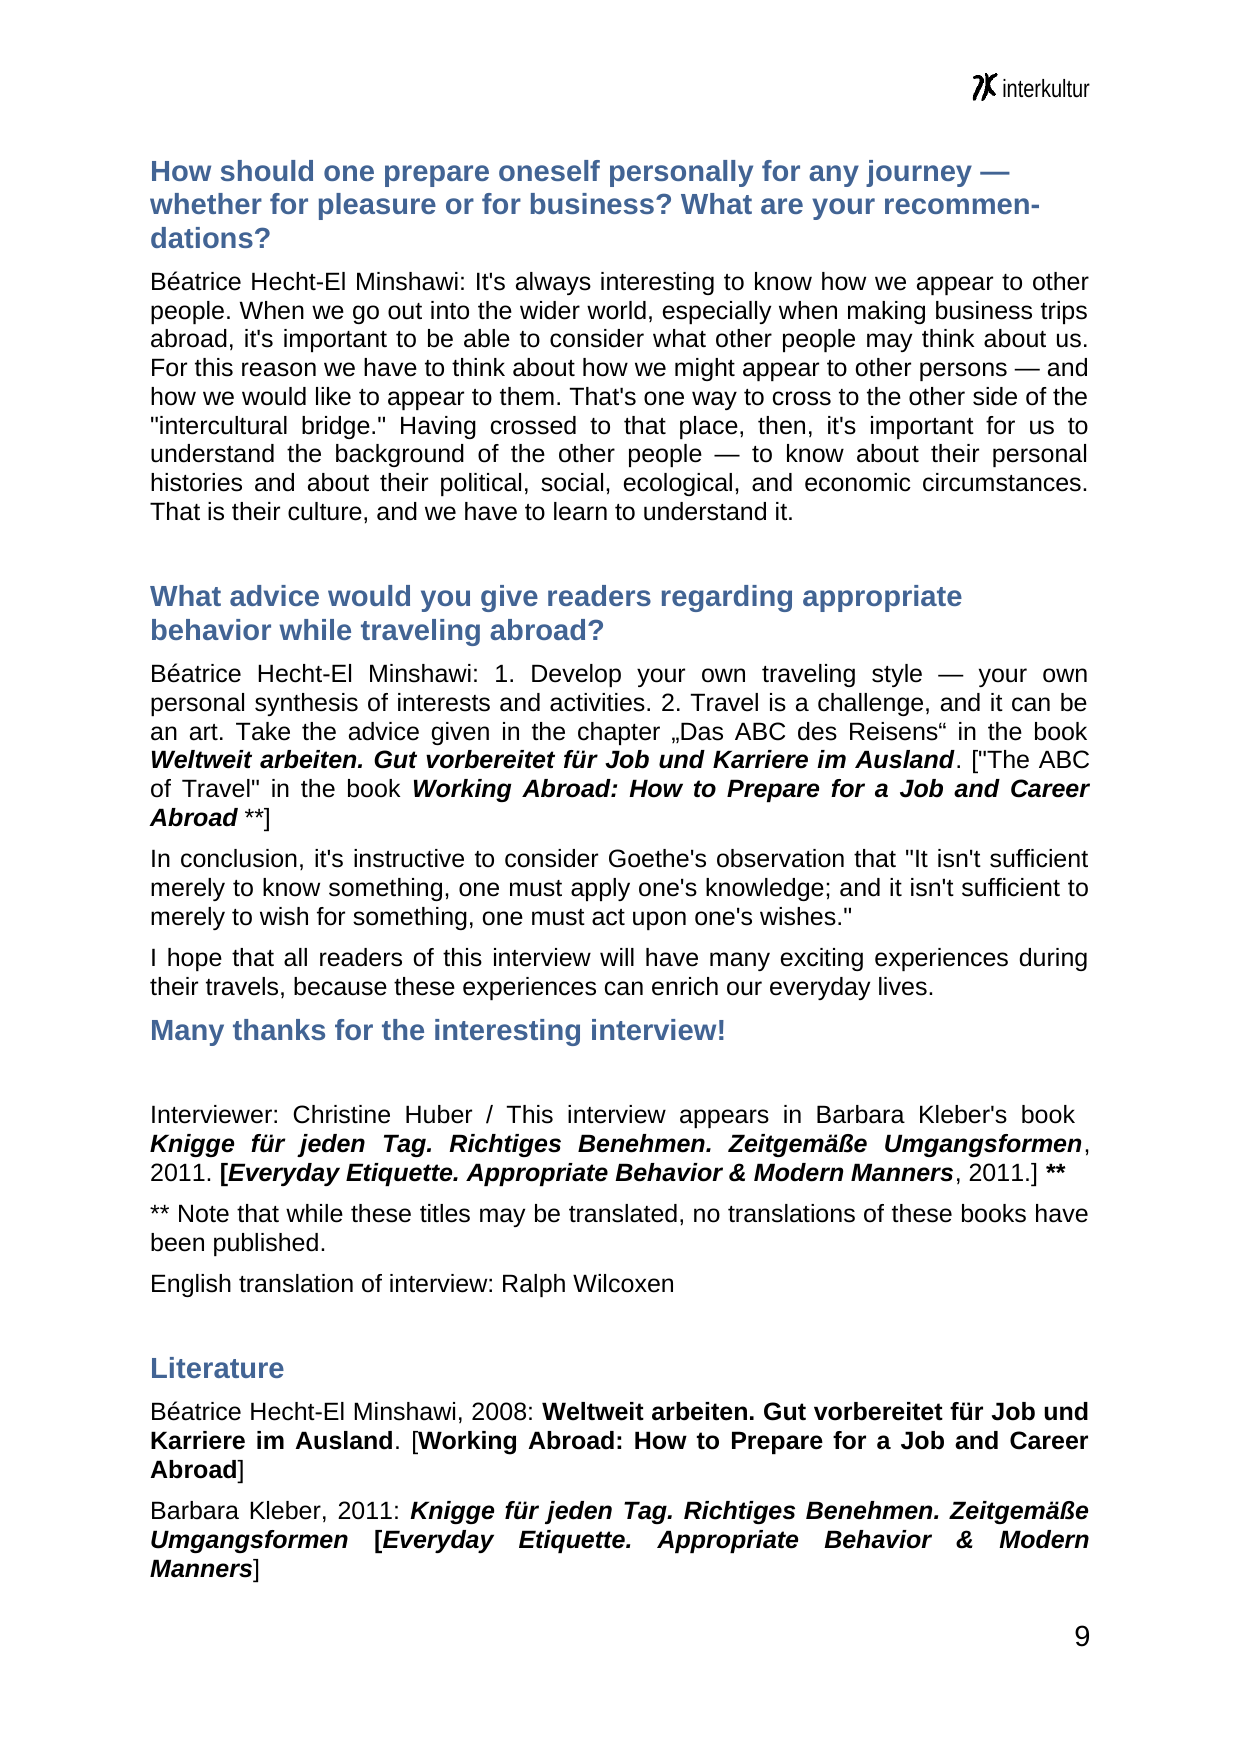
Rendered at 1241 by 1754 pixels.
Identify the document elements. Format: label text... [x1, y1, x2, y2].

text Many thanks for the interesting interview! [150, 1013, 1090, 1046]
text English translation of interview: Ralph Wilcoxen [150, 1269, 1090, 1297]
text ** Note that while these titles may be translated, no translations of these books have been published. [150, 1199, 1090, 1256]
text Interviewer: Christine Huber / This interview appears in Barbara Kleber's book Knigge für jeden Tag. Richtiges Benehmen. Zeitgemäße Umgangsformen, 2011. [Everyday Etiquette. Appropriate Behavior & Modern Manners, 2011.] ** [150, 1100, 1090, 1186]
text Literature [150, 1351, 1090, 1385]
text Barbara Kleber, 2011: Knigge für jeden Tag. Richtiges Benehmen. Zeitgemäße Umgangsformen [Everyday Etiquette. Appropriate Behavior & Modern Manners] [150, 1496, 1090, 1582]
text In conclusion, it's instructive to consider Goethe's observation that "It isn't sufficient merely to know something, one must apply one's knowledge; and it isn't sufficient to merely to wish for something, one must act upon one's wishes." [150, 844, 1090, 930]
text Béatrice Hecht-El Minshawi: 1. Develop your own traveling style — your own personal synthesis of interests and activities. 2. Travel is a challenge, and it can be an art. Take the advice given in the chapter „Das ABC des Reisens“ in the book Weltweit arbeiten. Gut vorbereitet für Job und Karriere im Ausland. ["The ABC of Travel" in the book Working Abroad: How to Prepare for a Job and Career Abroad **] [150, 659, 1090, 831]
text I hope that all readers of this interview will have many exciting experiences during their travels, because these experiences can enrich our everyday lives. [150, 943, 1090, 1000]
text Béatrice Hecht-El Minshawi, 2008: Weltweit arbeiten. Gut vorbereitet für Job und Karriere im Ausland. [Working Abroad: How to Prepare for a Job and Career Abroad] [150, 1397, 1090, 1483]
text What advice would you give readers regarding appropriate behavior while traveling abroad? [150, 579, 1090, 646]
picture [972, 73, 998, 101]
text Béatrice Hecht-El Minshawi: It's always interesting to know how we appear to other people. When we go out into the wider world, especially when making business trips abroad, it's important to be able to consider what other people may think about us. For this reason we have to think about how we might appear to other persons — and how we would like to appear to them. That's one way to cross to the other side of the "intercultural bridge." Having crossed to that place, then, it's important for us to understand the background of the other people — to know about their personal histories and about their political, social, ecological, and economic circumstances. That is their culture, and we have to learn to understand it. [150, 267, 1090, 526]
text How should one prepare oneself personally for any journey — whether for pleasure or for business? What are your recommen- dations? [150, 154, 1090, 254]
